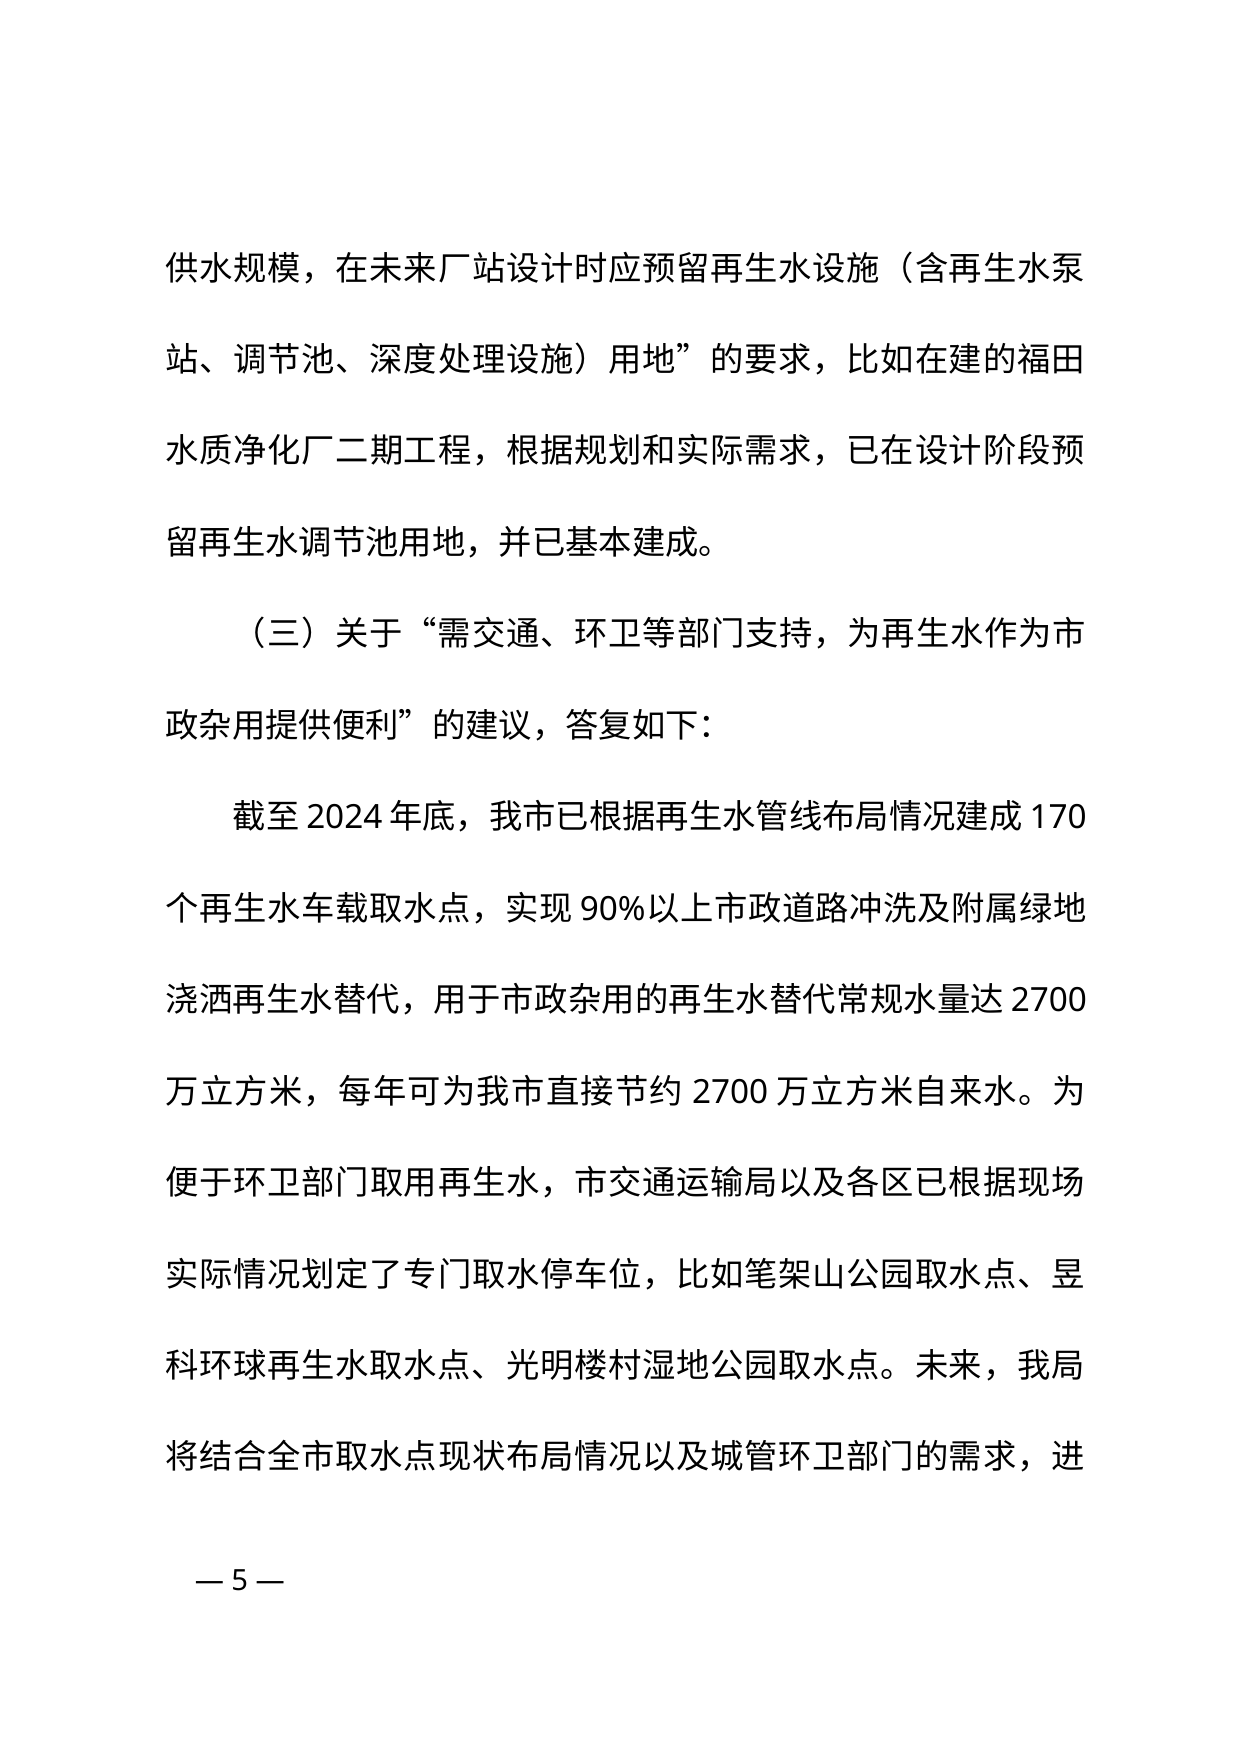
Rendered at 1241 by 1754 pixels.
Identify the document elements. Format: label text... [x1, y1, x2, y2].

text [165, 220, 1087, 586]
text （三）关于“需交通、环卫等部门支持，为再生水作为市政杂用提供便利”的建议，答复如下： [165, 586, 1087, 768]
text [165, 768, 1087, 1500]
